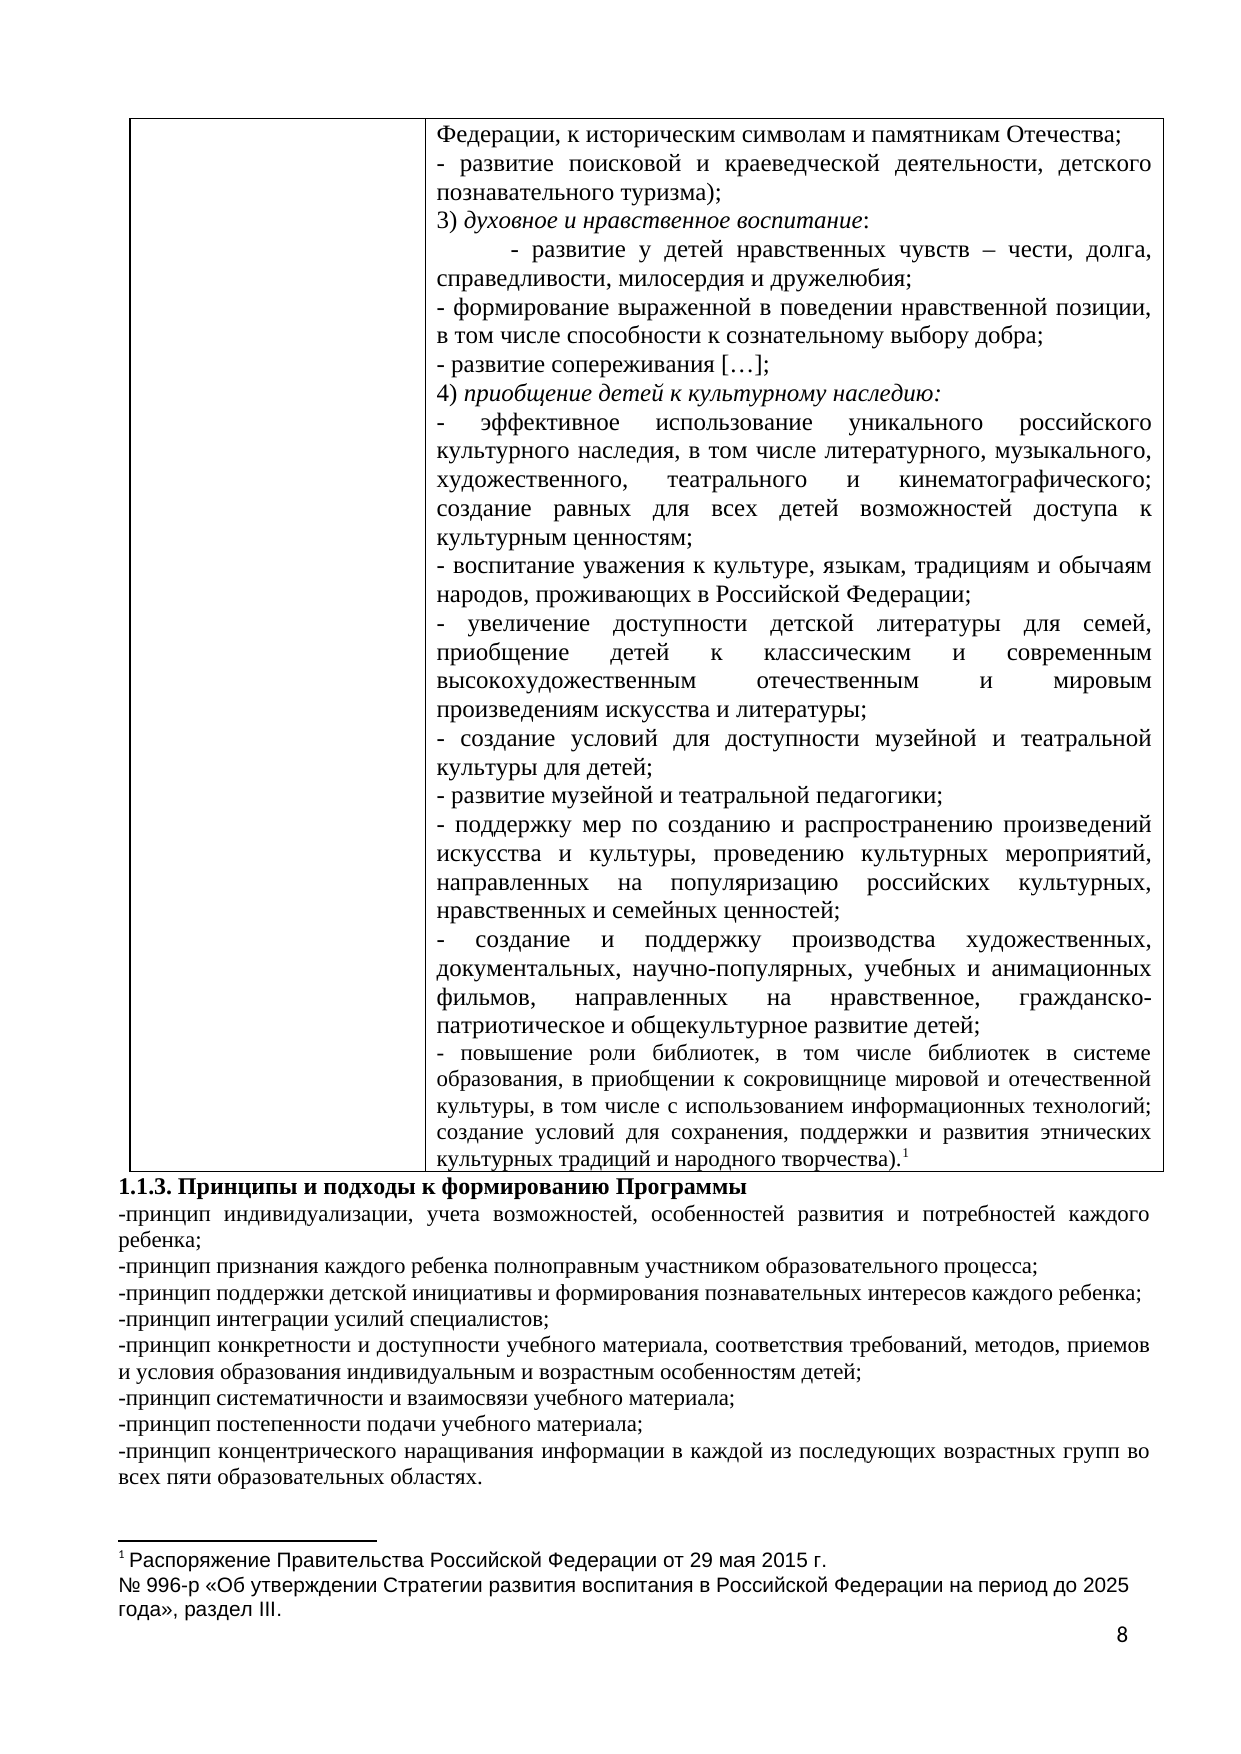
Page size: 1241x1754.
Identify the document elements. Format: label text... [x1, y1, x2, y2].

text -принцип конкретности и доступности учебного материала, соответствия требований, методов, приемов и условия образования индивидуальным и возрастным особенностям детей; [118, 1331, 1152, 1384]
text -принцип индивидуализации, учета возможностей, особенностей развития и потребностей каждого ребенка; [118, 1199, 1152, 1252]
text -принцип интеграции усилий специалистов; [118, 1305, 1152, 1331]
text -принцип признания каждого ребенка полноправным участником образовательного процесса; [118, 1252, 1152, 1279]
text -принцип концентрического наращивания информации в каждой из последующих возрастных групп во всех пяти образовательных областях. [118, 1437, 1152, 1489]
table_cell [131, 119, 425, 1171]
text -принцип систематичности и взаимосвязи учебного материала; [118, 1384, 1152, 1410]
text -принцип постепенности подачи учебного материала; [118, 1410, 1152, 1437]
text 1.1.3. Принципы и подходы к формированию Программы [118, 1172, 1152, 1199]
text -принцип поддержки детской инициативы и формирования познавательных интересов каждого ребенка; [118, 1279, 1152, 1305]
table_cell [426, 119, 1163, 1171]
